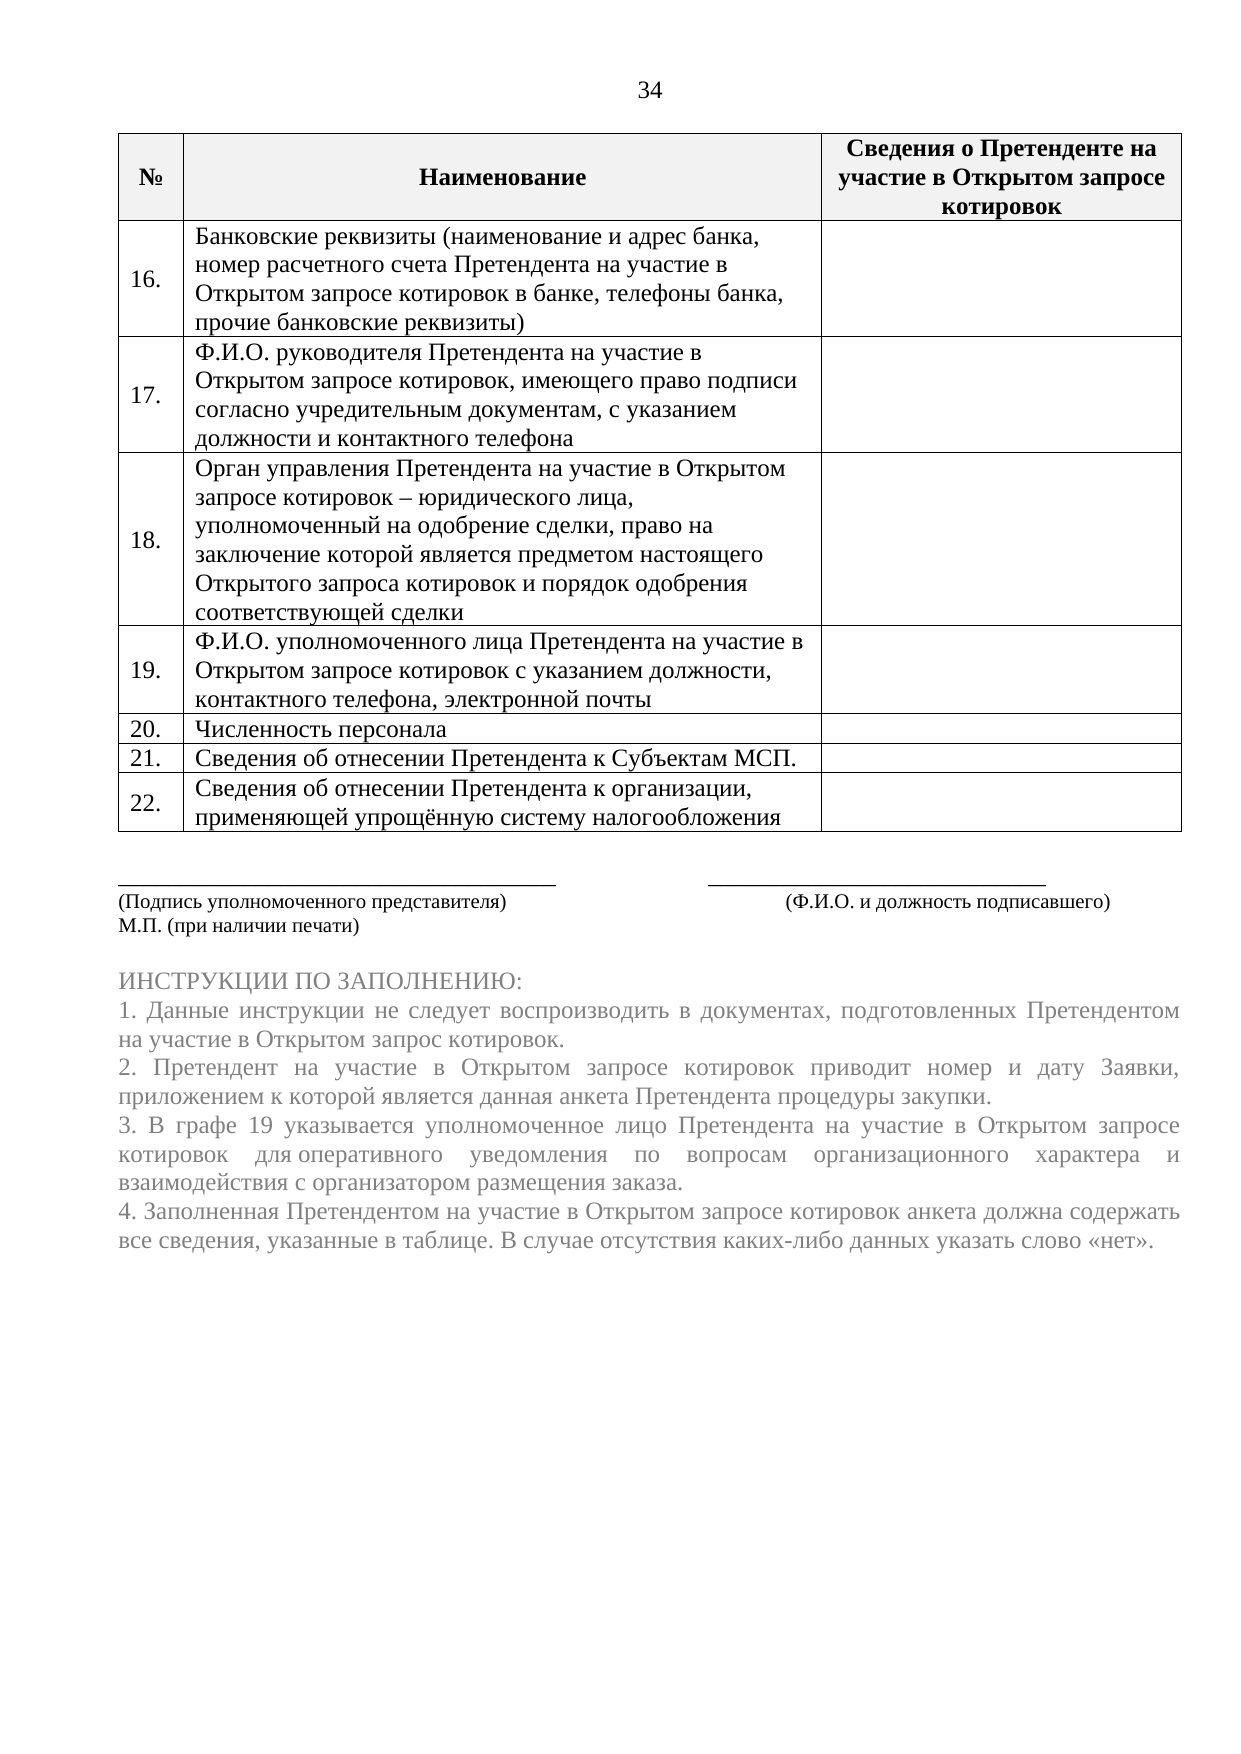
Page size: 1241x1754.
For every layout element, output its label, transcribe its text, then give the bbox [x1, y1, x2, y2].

table_cell 18. [119, 453, 183, 625]
table_cell [822, 773, 1181, 831]
table_cell [822, 626, 1181, 713]
table_cell Ф.И.О. уполномоченного лица Претендента на участие в Открытом запросе котировок с указанием должности, контактного телефона, электронной почты [184, 626, 821, 713]
table_cell 22. [119, 773, 183, 831]
text 2. Претендент на участие в Открытом запросе котировок приводит номер и дату Заявки, приложением к которой является данная анкета Претендента процедуры закупки. [118, 1052, 1181, 1110]
text ___________________________________ ___________________________ [118, 861, 1181, 889]
text М.П. (при наличии печати) [118, 913, 1181, 937]
table_cell Численность персонала [184, 714, 821, 742]
text ИНСТРУКЦИИ ПО ЗАПОЛНЕНИЮ: [118, 966, 1181, 995]
table_cell 16. [119, 221, 183, 336]
text 1. Данные инструкции не следует воспроизводить в документах, подготовленных Претендентом на участие в Открытом запрос котировок. [118, 995, 1181, 1052]
table_cell 19. [119, 626, 183, 713]
table_cell 17. [119, 337, 183, 452]
table_cell [822, 714, 1181, 742]
table_header Сведения о Претенденте на участие в Открытом запросе котировок [822, 134, 1181, 220]
table_cell [822, 453, 1181, 625]
table_cell [822, 221, 1181, 336]
table_header № [119, 134, 183, 220]
table_cell 20. [119, 714, 183, 742]
table_cell Ф.И.О. руководителя Претендента на участие в Открытом запросе котировок, имеющего право подписи согласно учредительным документам, с указанием должности и контактного телефона [184, 337, 821, 452]
text 3. В графе 19 указывается уполномоченное лицо Претендента на участие в Открытом запросе котировок для оперативного уведомления по вопросам организационного характера и взаимодействия с организатором размещения заказа. [118, 1110, 1181, 1196]
table_cell Банковские реквизиты (наименование и адрес банка, номер расчетного счета Претендента на участие в Открытом запросе котировок в банке, телефоны банка, прочие банковские реквизиты) [184, 221, 821, 336]
table_cell Сведения об отнесении Претендента к Субъектам МСП. [184, 744, 821, 772]
table_cell [822, 337, 1181, 452]
table_header Наименование [184, 134, 821, 220]
text 4. Заполненная Претендентом на участие в Открытом запросе котировок анкета должна содержать все сведения, указанные в таблице. В случае отсутствия каких-либо данных указать слово «нет». [118, 1196, 1181, 1254]
text (Подпись уполномоченного представителя) (Ф.И.О. и должность подписавшего) [118, 889, 1181, 913]
table_cell Орган управления Претендента на участие в Открытом запросе котировок – юридического лица, уполномоченный на одобрение сделки, право на заключение которой является предметом настоящего Открытого запроса котировок и порядок одобрения соответствующей сделки [184, 453, 821, 625]
table_cell 21. [119, 744, 183, 772]
table_cell [822, 744, 1181, 772]
table_cell Сведения об отнесении Претендента к организации, применяющей упрощённую систему налогообложения [184, 773, 821, 831]
